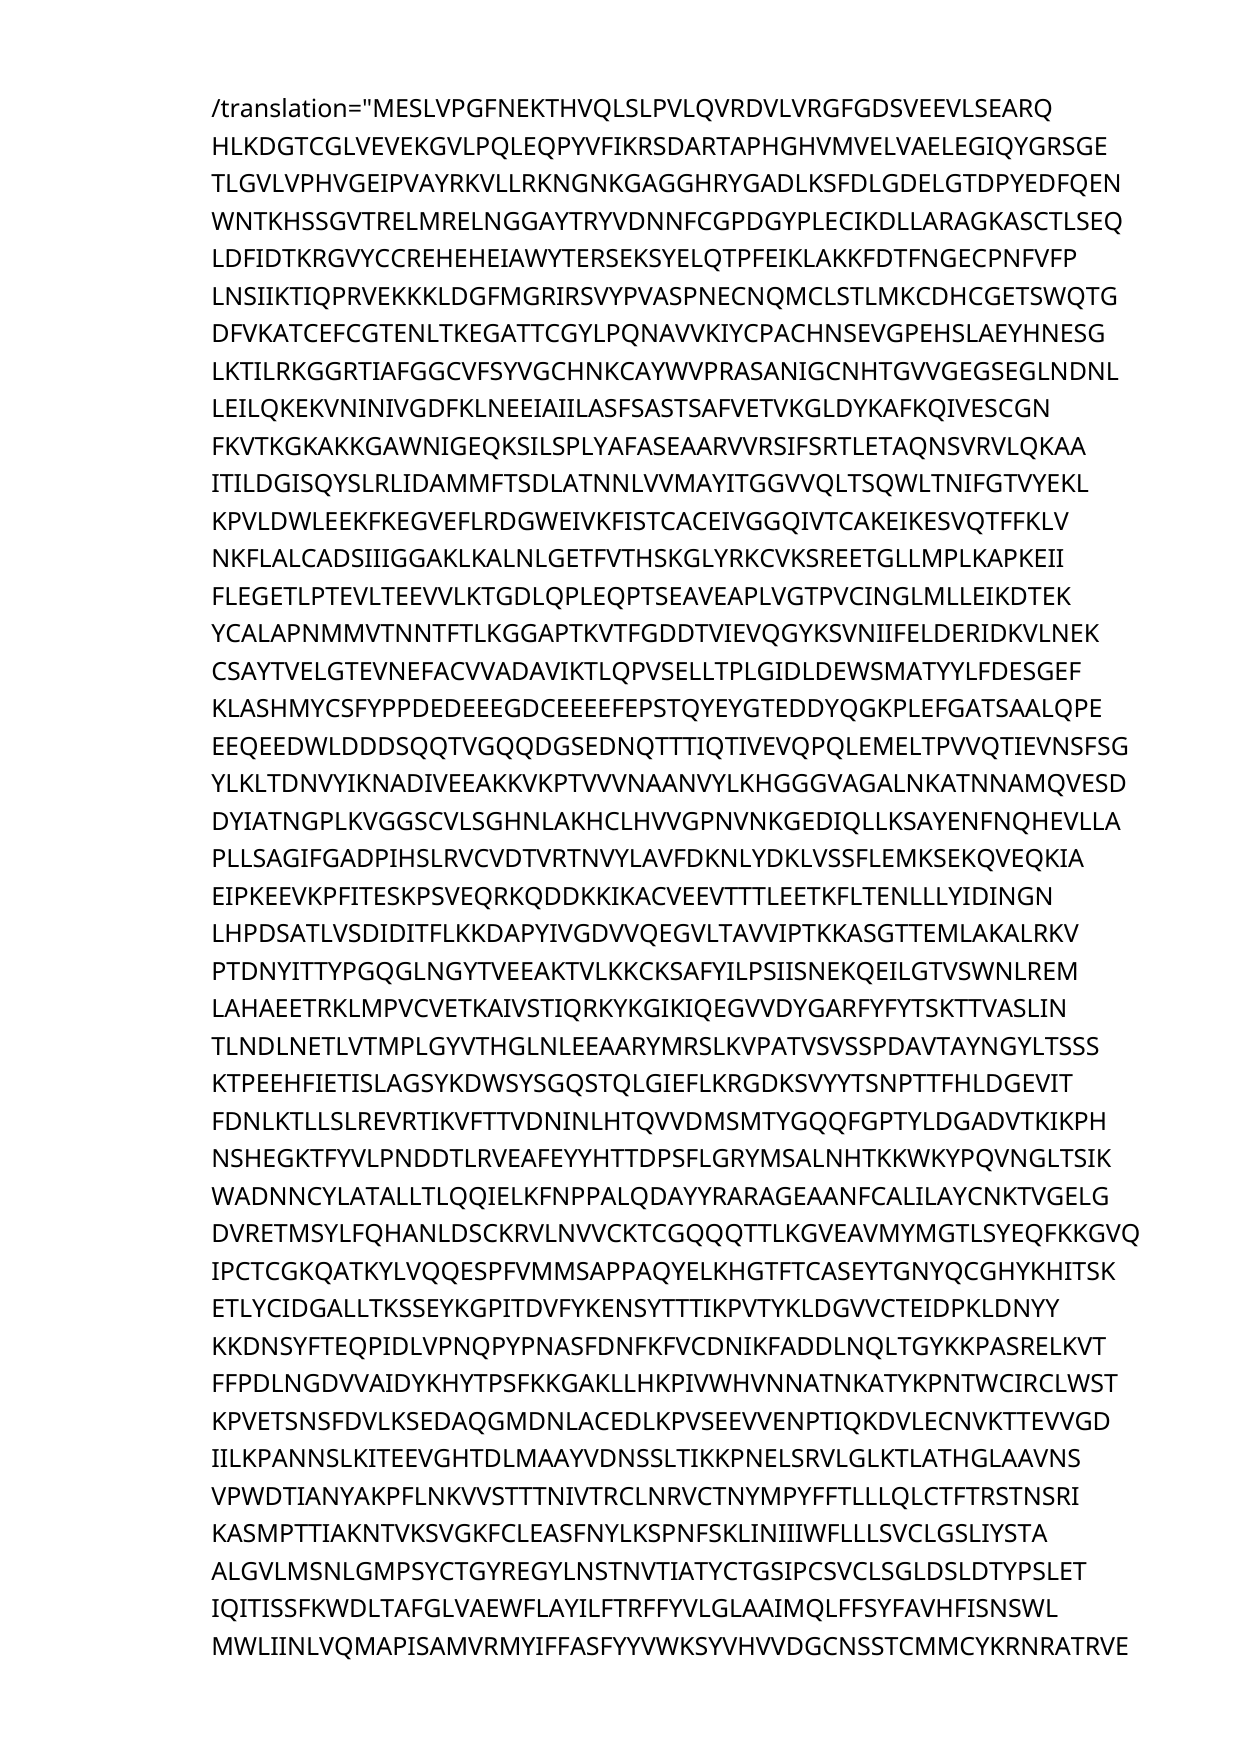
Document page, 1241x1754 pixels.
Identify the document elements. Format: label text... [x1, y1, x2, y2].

text FFPDLNGDVVAIDYKHYTPSFKKGAKLLHKPIVWHVNNATNKATYKPNTWCIRCLWST [75, 1364, 1165, 1402]
text FLEGETLPTEVLTEEVVLKTGDLQPLEQPTSEAVEAPLVGTPVCINGLMLLEIKDTEK [75, 577, 1165, 614]
text YLKLTDNVYIKNADIVEEAKKVKPTVVVNAANVYLKHGGGVAGALNKATNNAMQVESD [75, 764, 1165, 802]
text LEILQKEKVNINIVGDFKLNEEIAIILASFSASTSAFVETVKGLDYKAFKQIVESCGN [75, 389, 1165, 427]
text HLKDGTCGLVEVEKGVLPQLEQPYVFIKRSDARTAPHGHVMVELVAELEGIQYGRSGE [75, 127, 1165, 164]
text KLASHMYCSFYPPDEDEEEGDCEEEEFEPSTQYEYGTEDDYQGKPLEFGATSAALQPE [75, 689, 1165, 727]
text WADNNCYLATALLTLQQIELKFNPPALQDAYYRARAGEAANFCALILAYCNKTVGELG [75, 1177, 1165, 1214]
text TLGVLVPHVGEIPVAYRKVLLRKNGNKGAGGHRYGADLKSFDLGDELGTDPYEDFQEN [75, 164, 1165, 202]
text LNSIIKTIQPRVEKKKLDGFMGRIRSVYPVASPNECNQMCLSTLMKCDHCGETSWQTG [75, 277, 1165, 314]
text PLLSAGIFGADPIHSLRVCVDTVRTNVYLAVFDKNLYDKLVSSFLEMKSEKQVEQKIA [75, 839, 1165, 877]
text MWLIINLVQMAPISAMVRMYIFFASFYYVWKSYVHVVDGCNSSTCMMCYKRNRATRVE [75, 1627, 1165, 1664]
text PTDNYITTYPGQGLNGYTVEEAKTVLKKCKSAFYILPSIISNEKQEILGTVSWNLREM [75, 952, 1165, 989]
text /translation="MESLVPGFNEKTHVQLSLPVLQVRDVLVRGFGDSVEEVLSEARQ [75, 89, 1165, 127]
text VPWDTIANYAKPFLNKVVSTTTNIVTRCLNRVCTNYMPYFFTLLLQLCTFTRSTNSRI [75, 1477, 1165, 1514]
text FKVTKGKAKKGAWNIGEQKSILSPLYAFASEAARVVRSIFSRTLETAQNSVRVLQKAA [75, 427, 1165, 464]
text EEQEEDWLDDDSQQTVGQQDGSEDNQTTTIQTIVEVQPQLEMELTPVVQTIEVNSFSG [75, 727, 1165, 764]
text KPVETSNSFDVLKSEDAQGMDNLACEDLKPVSEEVVENPTIQKDVLECNVKTTEVVGD [75, 1402, 1165, 1439]
text TLNDLNETLVTMPLGYVTHGLNLEEAARYMRSLKVPATVSVSSPDAVTAYNGYLTSSS [75, 1027, 1165, 1064]
text LHPDSATLVSDIDITFLKKDAPYIVGDVVQEGVLTAVVIPTKKASGTTEMLAKALRKV [75, 914, 1165, 952]
text KTPEEHFIETISLAGSYKDWSYSGQSTQLGIEFLKRGDKSVYYTSNPTTFHLDGEVIT [75, 1064, 1165, 1102]
text CSAYTVELGTEVNEFACVVADAVIKTLQPVSELLTPLGIDLDEWSMATYYLFDESGEF [75, 652, 1165, 689]
text EIPKEEVKPFITESKPSVEQRKQDDKKIKACVEEVTTTLEETKFLTENLLLYIDINGN [75, 877, 1165, 914]
text KPVLDWLEEKFKEGVEFLRDGWEIVKFISTCACEIVGGQIVTCAKEIKESVQTFFKLV [75, 502, 1165, 539]
text DVRETMSYLFQHANLDSCKRVLNVVCKTCGQQQTTLKGVEAVMYMGTLSYEQFKKGVQ [75, 1214, 1165, 1252]
text LKTILRKGGRTIAFGGCVFSYVGCHNKCAYWVPRASANIGCNHTGVVGEGSEGLNDNL [75, 352, 1165, 389]
text KKDNSYFTEQPIDLVPNQPYPNASFDNFKFVCDNIKFADDLNQLTGYKKPASRELKVT [75, 1327, 1165, 1364]
text IPCTCGKQATKYLVQQESPFVMMSAPPAQYELKHGTFTCASEYTGNYQCGHYKHITSK [75, 1252, 1165, 1289]
text FDNLKTLLSLREVRTIKVFTTVDNINLHTQVVDMSMTYGQQFGPTYLDGADVTKIKPH [75, 1102, 1165, 1139]
text ETLYCIDGALLTKSSEYKGPITDVFYKENSYTTTIKPVTYKLDGVVCTEIDPKLDNYY [75, 1289, 1165, 1327]
text YCALAPNMMVTNNTFTLKGGAPTKVTFGDDTVIEVQGYKSVNIIFELDERIDKVLNEK [75, 614, 1165, 652]
text ITILDGISQYSLRLIDAMMFTSDLATNNLVVMAYITGGVVQLTSQWLTNIFGTVYEKL [75, 464, 1165, 502]
text LAHAEETRKLMPVCVETKAIVSTIQRKYKGIKIQEGVVDYGARFYFYTSKTTVASLIN [75, 989, 1165, 1027]
text NSHEGKTFYVLPNDDTLRVEAFEYYHTTDPSFLGRYMSALNHTKKWKYPQVNGLTSIK [75, 1139, 1165, 1177]
text LDFIDTKRGVYCCREHEHEIAWYTERSEKSYELQTPFEIKLAKKFDTFNGECPNFVFP [75, 239, 1165, 277]
text DYIATNGPLKVGGSCVLSGHNLAKHCLHVVGPNVNKGEDIQLLKSAYENFNQHEVLLA [75, 802, 1165, 839]
text WNTKHSSGVTRELMRELNGGAYTRYVDNNFCGPDGYPLECIKDLLARAGKASCTLSEQ [75, 202, 1165, 239]
text NKFLALCADSIIIGGAKLKALNLGETFVTHSKGLYRKCVKSREETGLLMPLKAPKEII [75, 539, 1165, 577]
text ALGVLMSNLGMPSYCTGYREGYLNSTNVTIATYCTGSIPCSVCLSGLDSLDTYPSLET [75, 1552, 1165, 1589]
text IILKPANNSLKITEEVGHTDLMAAYVDNSSLTIKKPNELSRVLGLKTLATHGLAAVNS [75, 1439, 1165, 1477]
text IQITISSFKWDLTAFGLVAEWFLAYILFTRFFYVLGLAAIMQLFFSYFAVHFISNSWL [75, 1589, 1165, 1627]
text DFVKATCEFCGTENLTKEGATTCGYLPQNAVVKIYCPACHNSEVGPEHSLAEYHNESG [75, 314, 1165, 352]
text KASMPTTIAKNTVKSVGKFCLEASFNYLKSPNFSKLINIIIWFLLLSVCLGSLIYSTA [75, 1514, 1165, 1552]
